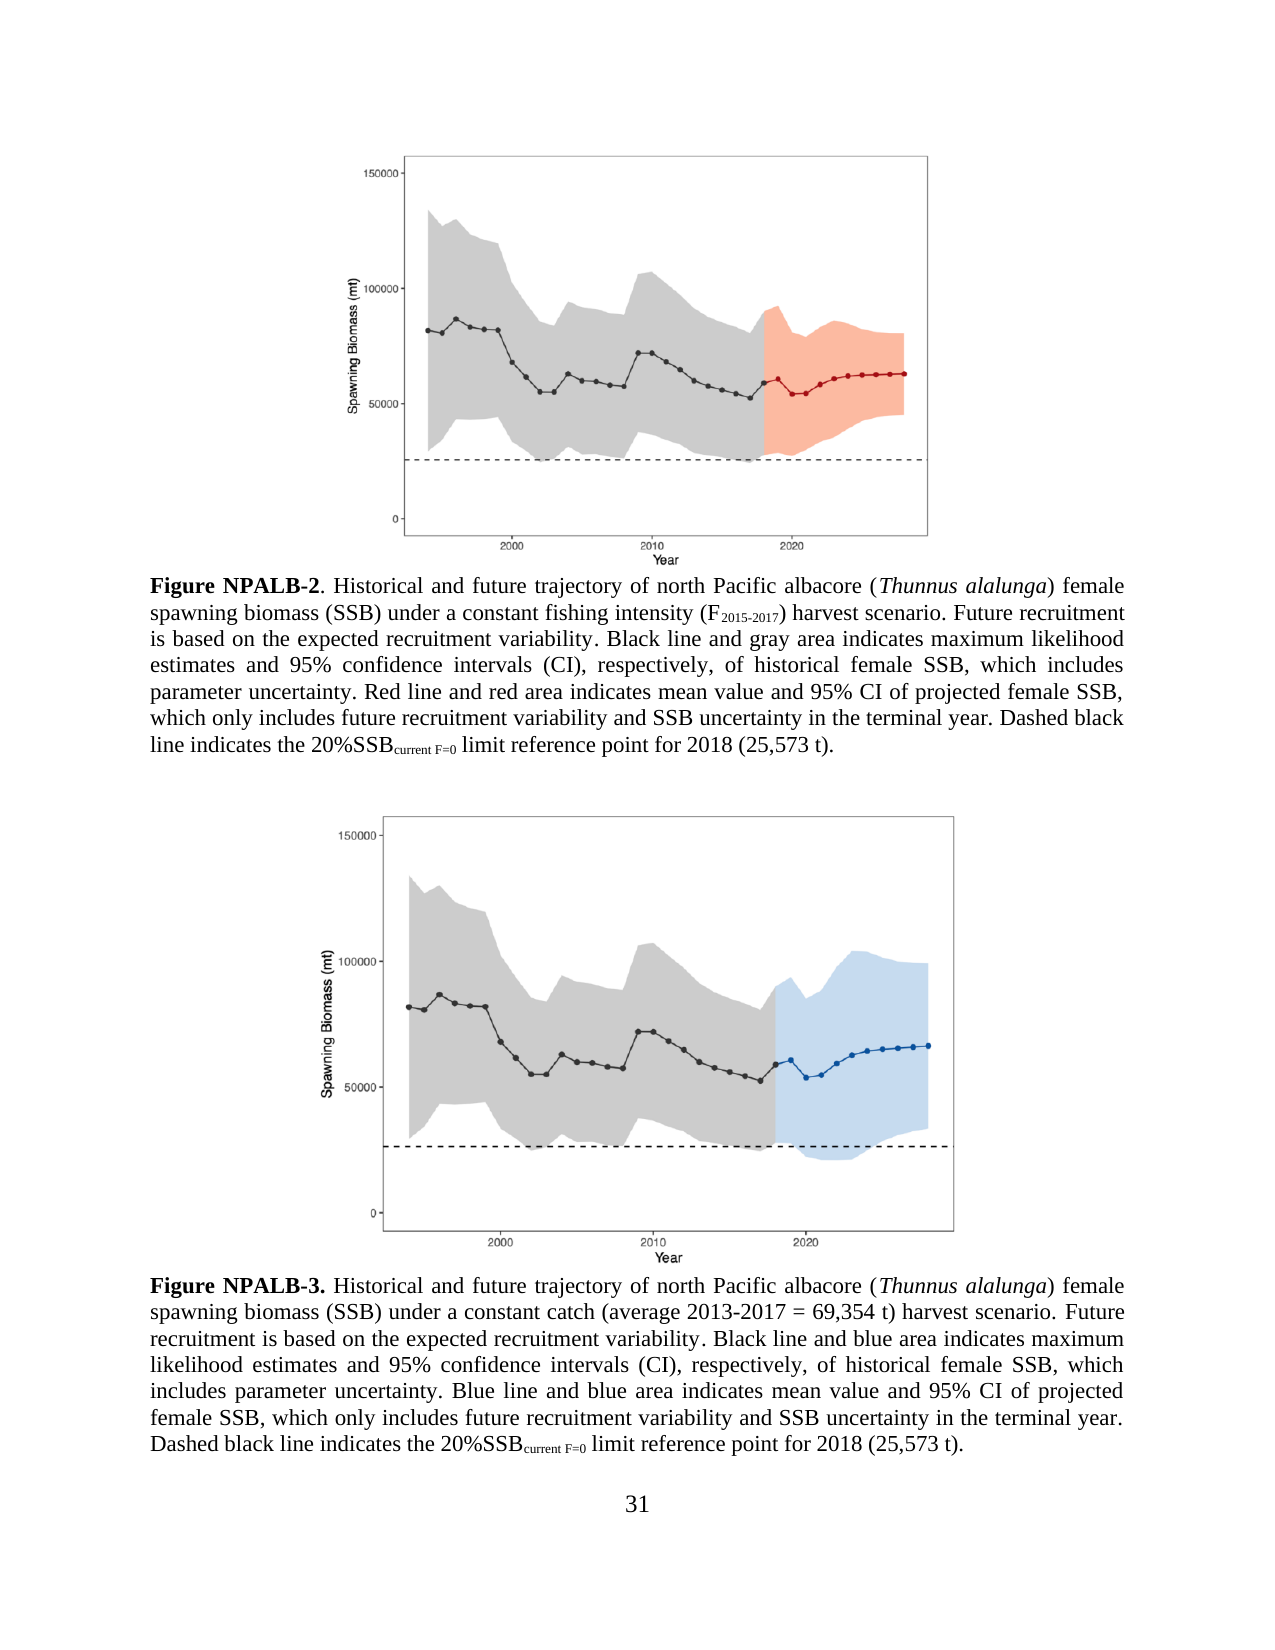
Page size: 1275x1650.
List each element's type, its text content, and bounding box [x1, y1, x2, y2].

text Figure NPALB-3. Historical and future trajectory of north Pacific albacore (Thunnus alalunga) female spawning biomass (SSB) under a constant catch (average 2013-2017 = 69,354 t) harvest scenario. Future recruitment is based on the expected recruitment variability. Black line and blue area indicates maximum likelihood estimates and 95% confidence intervals (CI), respectively, of historical female SSB, which includes parameter uncertainty. Blue line and blue area indicates mean value and 95% CI of projected female SSB, which only includes future recruitment variability and SSB uncertainty in the terminal year. Dashed black line indicates the 20%SSBcurrent F=0 limit reference point for 2018 (25,573 t). [150, 1272, 1125, 1456]
text Figure NPALB-2. Historical and future trajectory of north Pacific albacore (Thunnus alalunga) female spawning biomass (SSB) under a constant fishing intensity (F2015-2017) harvest scenario. Future recruitment is based on the expected recruitment variability. Black line and gray area indicates maximum likelihood estimates and 95% confidence intervals (CI), respectively, of historical female SSB, which includes parameter uncertainty. Red line and red area indicates mean value and 95% CI of projected female SSB, which only includes future recruitment variability and SSB uncertainty in the terminal year. Dashed black line indicates the 20%SSBcurrent F=0 limit reference point for 2018 (25,573 t). [150, 572, 1125, 757]
picture [314, 809, 961, 1272]
picture [341, 150, 934, 573]
